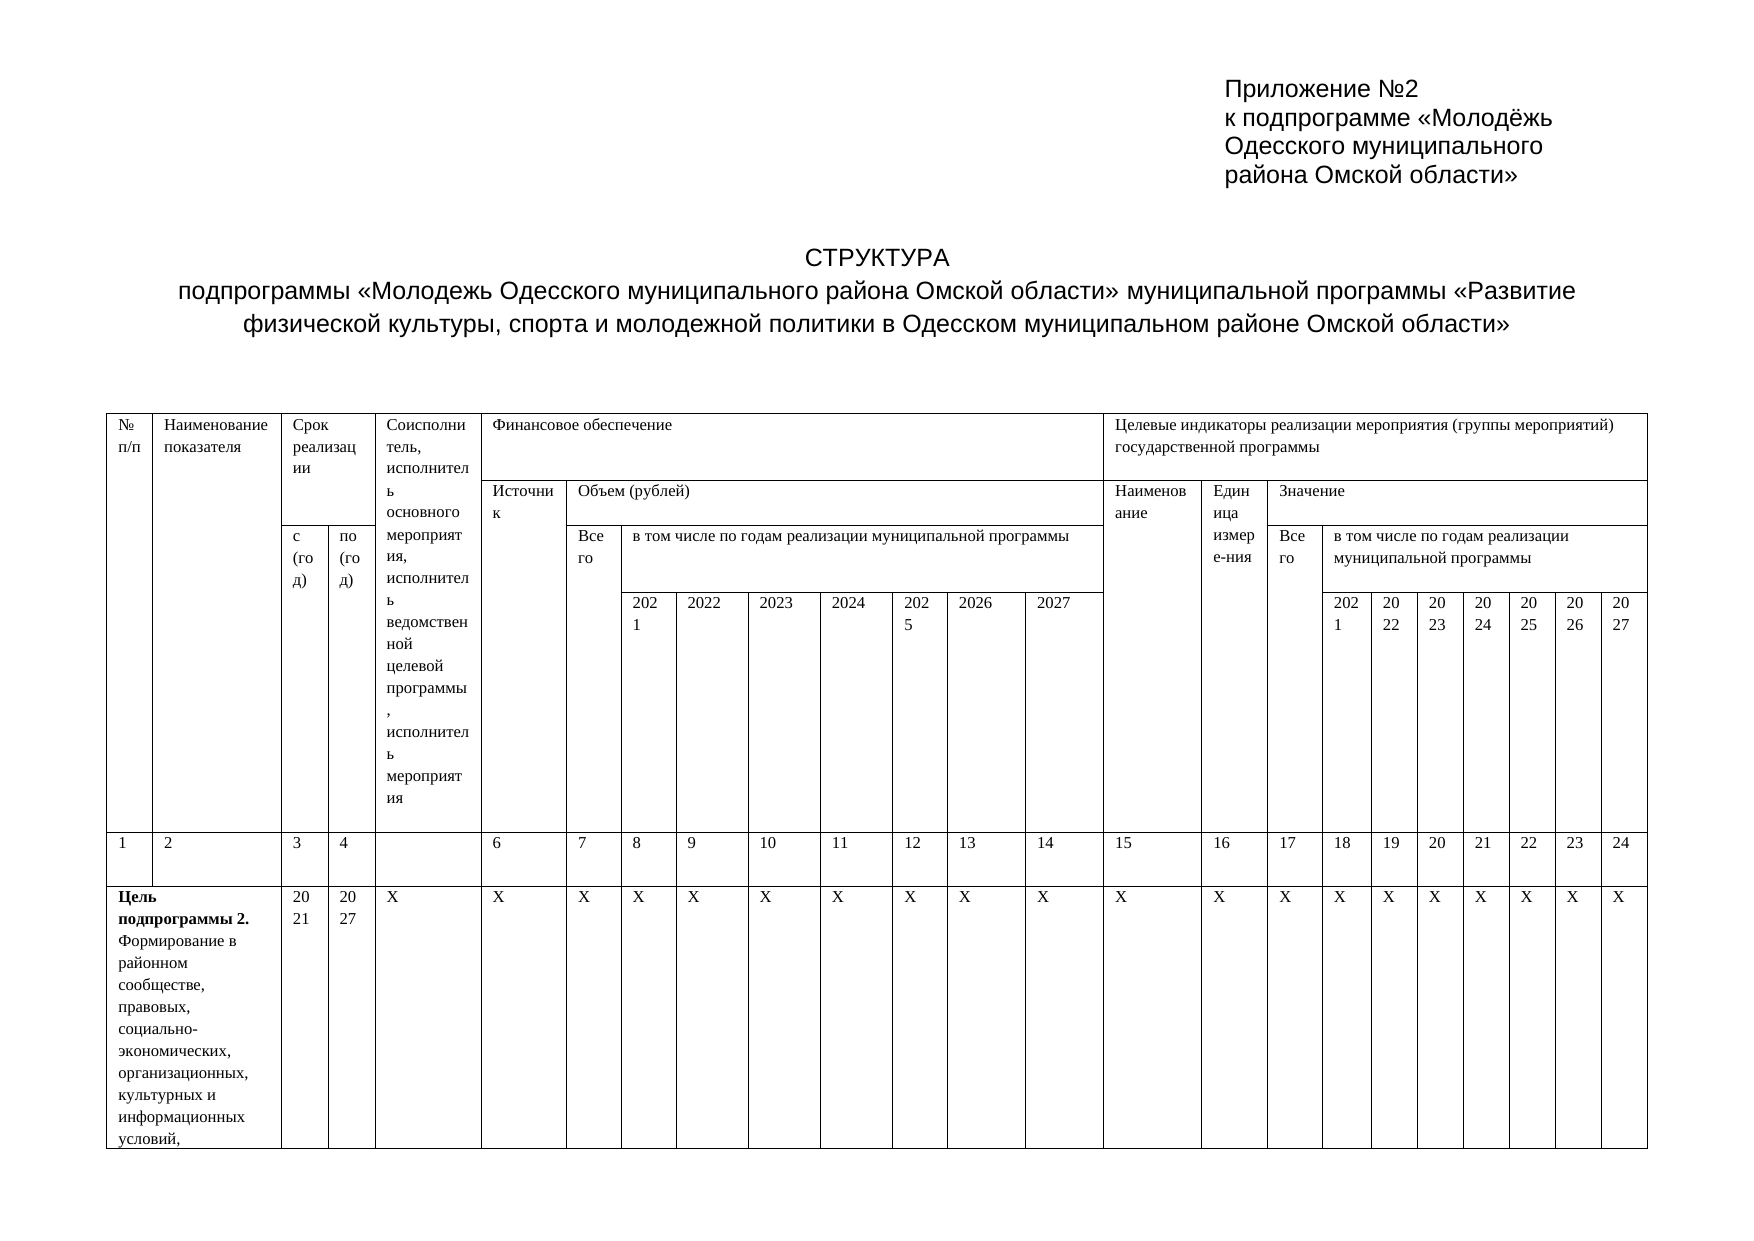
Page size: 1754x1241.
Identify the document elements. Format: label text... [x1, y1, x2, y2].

table_cell Источник [482, 481, 566, 832]
table_cell 12 [893, 833, 947, 886]
table_header Наименование показателя [153, 414, 281, 832]
table_cell 16 [1202, 833, 1267, 886]
table_cell 13 [948, 833, 1025, 886]
table_cell 3 [282, 833, 328, 886]
table_cell X [1268, 887, 1322, 1148]
table_cell 14 [1026, 833, 1103, 886]
table_cell Всего [1268, 526, 1322, 832]
text района Омской области» [1151, 160, 1636, 189]
table_cell 19 [1372, 833, 1417, 886]
table_cell X [1372, 887, 1417, 1148]
table_cell 15 [1104, 833, 1201, 886]
table_header Финансовое обеспечение [482, 414, 1103, 480]
table_cell по (год) [329, 526, 375, 832]
table_cell 2027 [329, 887, 375, 1148]
table_cell 23 [1556, 833, 1601, 886]
table_cell 18 [1323, 833, 1371, 886]
table_cell X [622, 887, 676, 1148]
table_cell Значение [1268, 481, 1647, 525]
table_cell 11 [821, 833, 892, 886]
table_cell 7 [567, 833, 621, 886]
table_cell X [482, 887, 566, 1148]
table_cell 2027 [1026, 593, 1103, 832]
table_cell 10 [749, 833, 820, 886]
table_cell 8 [622, 833, 676, 886]
text подпрограммы «Молодежь Одесского муниципального района Омской области» муниципальной программы «Развитие физической культуры, спорта и молодежной политики в Одесском муниципальном районе Омской области» [118, 276, 1636, 337]
table_cell X [1464, 887, 1509, 1148]
table_cell 6 [482, 833, 566, 886]
table_cell с (год) [282, 526, 328, 832]
table_cell 2021 [1323, 593, 1371, 832]
table_cell X [1418, 887, 1463, 1148]
table_cell 2025 [893, 593, 947, 832]
table_cell 2021 [622, 593, 676, 832]
table_cell 17 [1268, 833, 1322, 886]
table_header Соисполнитель, исполнитель основного мероприятия, исполнитель ведомственной целевой программы, исполнитель мероприятия [376, 414, 481, 832]
table_cell [376, 833, 481, 886]
table_cell 2024 [1464, 593, 1509, 832]
table_cell X [1202, 887, 1267, 1148]
text Приложение №2 [1151, 74, 1636, 103]
table_cell X [1602, 887, 1647, 1148]
table_cell 20 [1418, 833, 1463, 886]
table_cell 2022 [677, 593, 748, 832]
table_cell 2027 [1602, 593, 1647, 832]
table_header № п/п [107, 414, 152, 832]
table_cell в том числе по годам реализации муниципальной программы [622, 526, 1103, 592]
table_cell 2023 [1418, 593, 1463, 832]
table_cell 2026 [948, 593, 1025, 832]
table_cell X [1323, 887, 1371, 1148]
table_cell 2022 [1372, 593, 1417, 832]
table_cell X [1510, 887, 1555, 1148]
table_cell 2024 [821, 593, 892, 832]
table_cell Единица измере-ния [1202, 481, 1267, 832]
table_cell X [1556, 887, 1601, 1148]
table_cell X [821, 887, 892, 1148]
table_cell Всего [567, 526, 621, 832]
table_cell X [1104, 887, 1201, 1148]
table_cell 2026 [1556, 593, 1601, 832]
table_cell 2025 [1510, 593, 1555, 832]
table_cell X [749, 887, 820, 1148]
text Одесского муниципального [1151, 131, 1636, 160]
table_cell X [677, 887, 748, 1148]
table_cell 24 [1602, 833, 1647, 886]
table_cell 4 [329, 833, 375, 886]
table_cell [107, 887, 281, 1148]
table_cell 21 [1464, 833, 1509, 886]
table_cell X [567, 887, 621, 1148]
table_cell 2 [153, 833, 281, 886]
table_cell 1 [107, 833, 152, 886]
table_cell 22 [1510, 833, 1555, 886]
table_cell в том числе по годам реализации муниципальной программы [1323, 526, 1647, 592]
table_cell X [376, 887, 481, 1148]
table_cell 2021 [282, 887, 328, 1148]
table_cell X [1026, 887, 1103, 1148]
table_cell X [948, 887, 1025, 1148]
table_cell 2023 [749, 593, 820, 832]
table_header Срок реализации [282, 414, 375, 525]
table_cell Объем (рублей) [567, 481, 1103, 525]
table_cell X [893, 887, 947, 1148]
table_cell 9 [677, 833, 748, 886]
table_cell Наименование [1104, 481, 1201, 832]
text к подпрограмме «Молодёжь [1151, 103, 1636, 131]
table_header Целевые индикаторы реализации мероприятия (группы мероприятий) государственной программы [1104, 414, 1647, 480]
text СТРУКТУРА [118, 243, 1636, 271]
